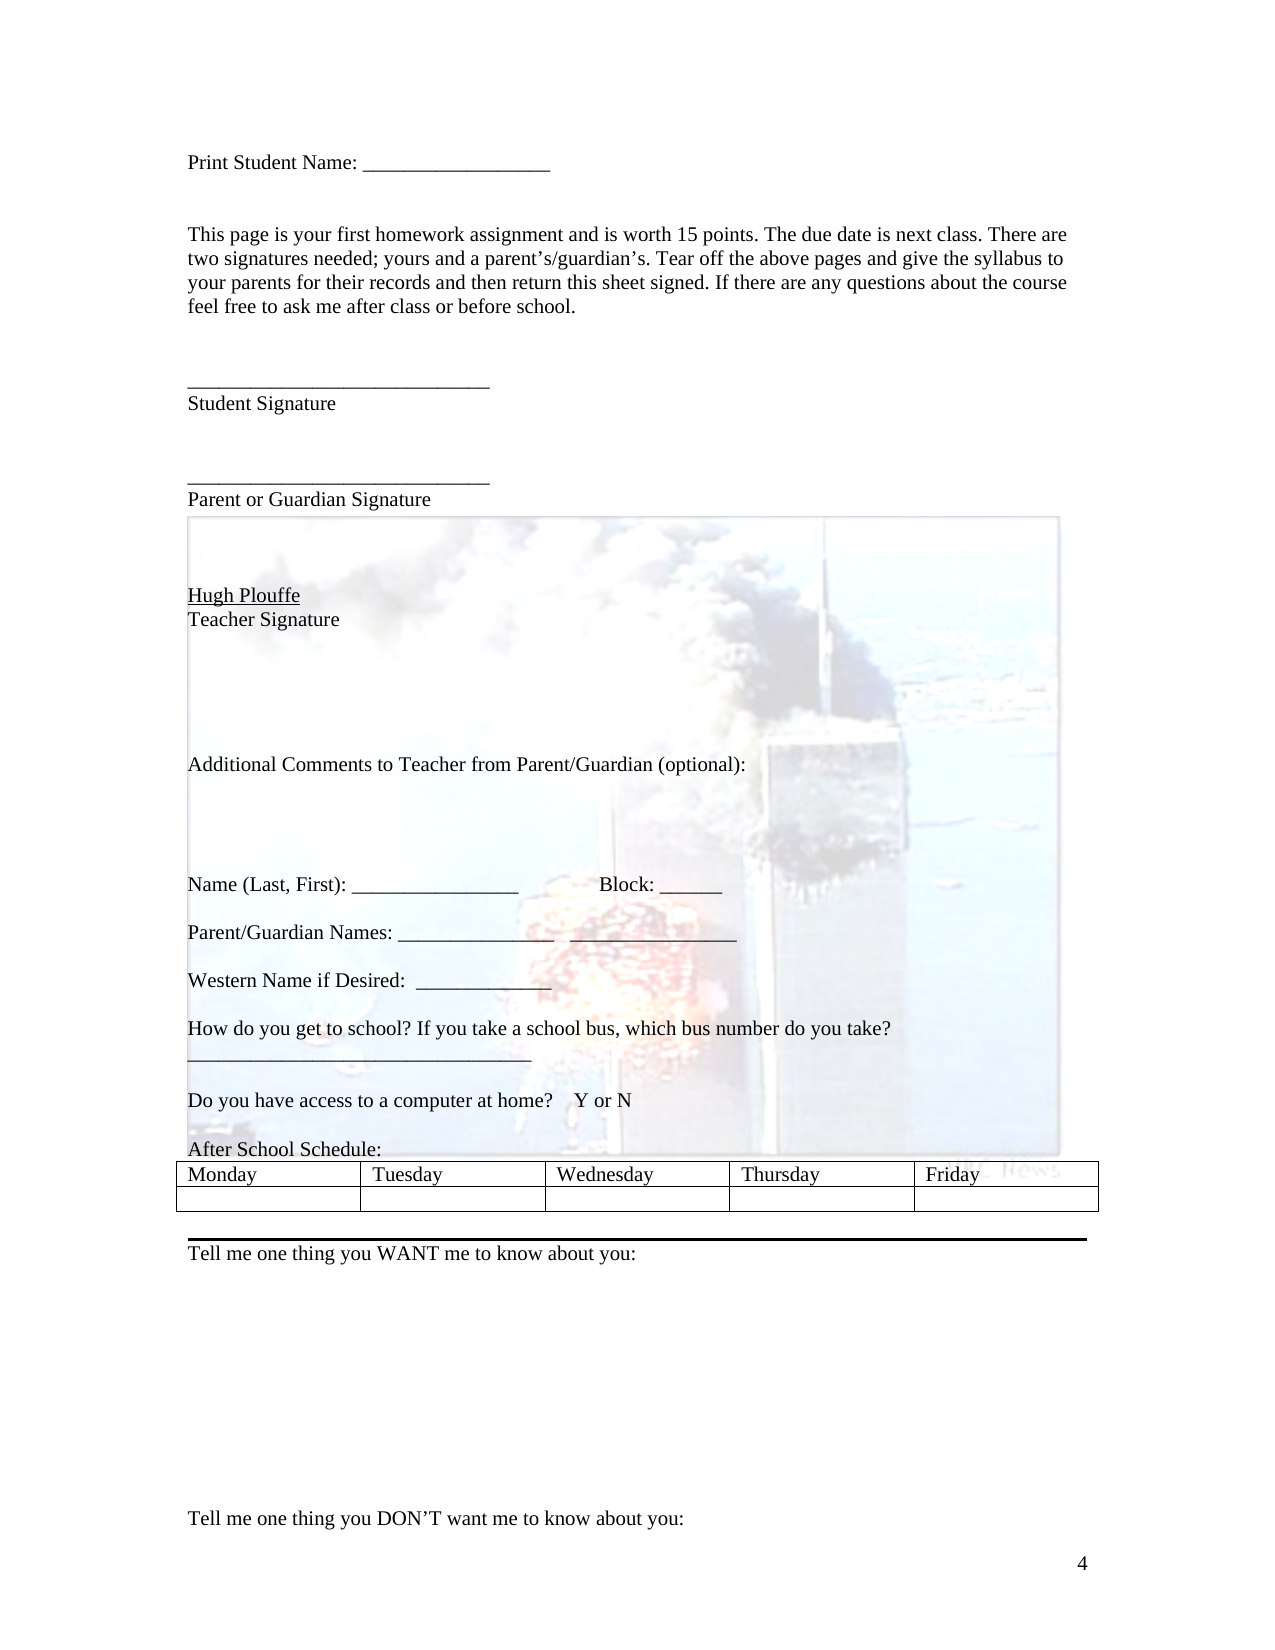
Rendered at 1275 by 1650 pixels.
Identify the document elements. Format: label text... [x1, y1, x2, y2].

text Student Signature [187, 391, 1087, 415]
subtitle Western Name if Desired: _____________ [187, 968, 1087, 992]
text Do you have access to a computer at home? Y or N [187, 1088, 1087, 1112]
text Teacher Signature [187, 607, 1087, 631]
subtitle Hugh Plouffe [187, 583, 1087, 607]
table_cell [915, 1187, 1098, 1211]
subtitle Print Student Name: __________________ [187, 150, 1087, 174]
table_cell [361, 1187, 545, 1211]
table_header Thursday [730, 1162, 914, 1186]
table_cell [177, 1187, 360, 1211]
text After School Schedule: [187, 1137, 1087, 1161]
subtitle _____________________________ [187, 463, 1087, 487]
text Tell me one thing you DON’T want me to know about you: [187, 1506, 1087, 1530]
text How do you get to school? If you take a school bus, which bus number do you take? _________________________________ [187, 1016, 1087, 1064]
text Tell me one thing you WANT me to know about you: [187, 1241, 1087, 1265]
table_header Tuesday [361, 1162, 545, 1186]
subtitle This page is your first homework assignment and is worth 15 points. The due date is next class. There are two signatures needed; yours and a parent’s/guardian’s. Tear off the above pages and give the syllabus to your parents for their records and then return this sheet signed. If there are any questions about the course feel free to ask me after class or before school. [187, 222, 1087, 318]
subtitle Parent/Guardian Names: _______________ ________________ [187, 920, 1087, 944]
table_header Monday [177, 1162, 360, 1186]
table_header Friday [915, 1162, 1098, 1186]
table_header Wednesday [546, 1162, 729, 1186]
table_cell [730, 1187, 914, 1211]
subtitle Name (Last, First): ________________ Block: ______ [187, 872, 1087, 920]
subtitle _____________________________ [187, 367, 1087, 391]
subtitle Additional Comments to Teacher from Parent/Guardian (optional): [187, 752, 1087, 776]
subtitle Parent or Guardian Signature [187, 487, 1087, 511]
table_cell [546, 1187, 729, 1211]
